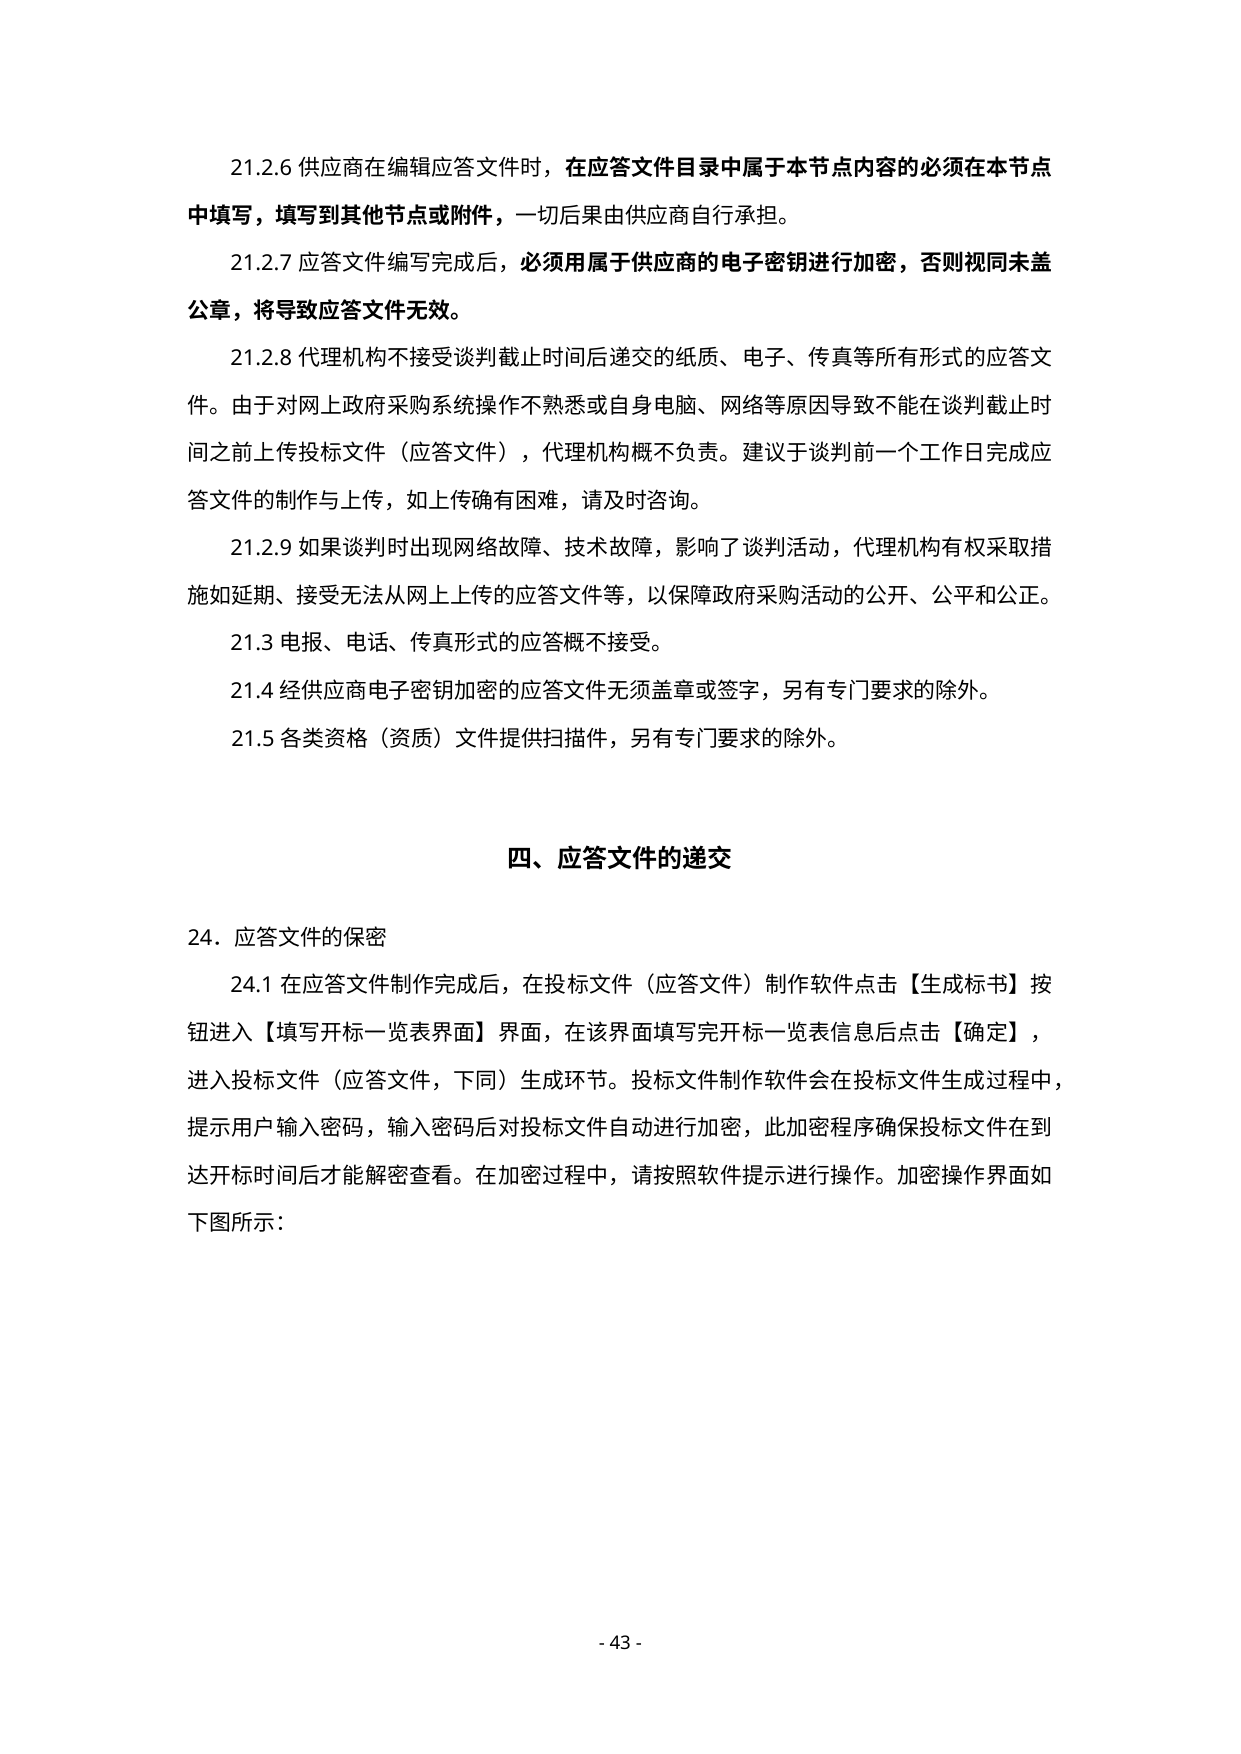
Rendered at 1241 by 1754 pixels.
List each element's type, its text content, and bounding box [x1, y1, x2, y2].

text 21.2.9 如果谈判时出现网络故障、技术故障，影响了谈判活动，代理机构有权采取措施如延期、接受无法从网上上传的应答文件等，以保障政府采购活动的公开、公平和公正。 [187, 530, 1053, 609]
text 21.2.7 应答文件编写完成后，必须用属于供应商的电子密钥进行加密，否则视同未盖公章，将导致应答文件无效。 [187, 245, 1053, 324]
text 24．应答文件的保密 [187, 920, 1053, 952]
subtitle 四、应答文件的递交 [187, 838, 1053, 875]
text 21.2.8 代理机构不接受谈判截止时间后递交的纸质、电子、传真等所有形式的应答文件。由于对网上政府采购系统操作不熟悉或自身电脑、网络等原因导致不能在谈判截止时间之前上传投标文件（应答文件），代理机构概不负责。建议于谈判前一个工作日完成应答文件的制作与上传，如上传确有困难，请及时咨询。 [187, 340, 1053, 514]
text 21.4 经供应商电子密钥加密的应答文件无须盖章或签字，另有专门要求的除外。 [187, 673, 1053, 705]
text 21.3 电报、电话、传真形式的应答概不接受。 [187, 625, 1053, 657]
text 21.2.6 供应商在编辑应答文件时，在应答文件目录中属于本节点内容的必须在本节点中填写，填写到其他节点或附件，一切后果由供应商自行承担。 [187, 150, 1053, 229]
text 24.1 在应答文件制作完成后，在投标文件（应答文件）制作软件点击【生成标书】按钮进入【填写开标一览表界面】界面，在该界面填写完开标一览表信息后点击【确定】，进入投标文件（应答文件，下同）生成环节。投标文件制作软件会在投标文件生成过程中，提示用户输入密码，输入密码后对投标文件自动进行加密，此加密程序确保投标文件在到达开标时间后才能解密查看。在加密过程中，请按照软件提示进行操作。加密操作界面如下图所示： [187, 967, 1053, 1237]
text 21.5 各类资格（资质）文件提供扫描件，另有专门要求的除外。 [187, 721, 1053, 752]
